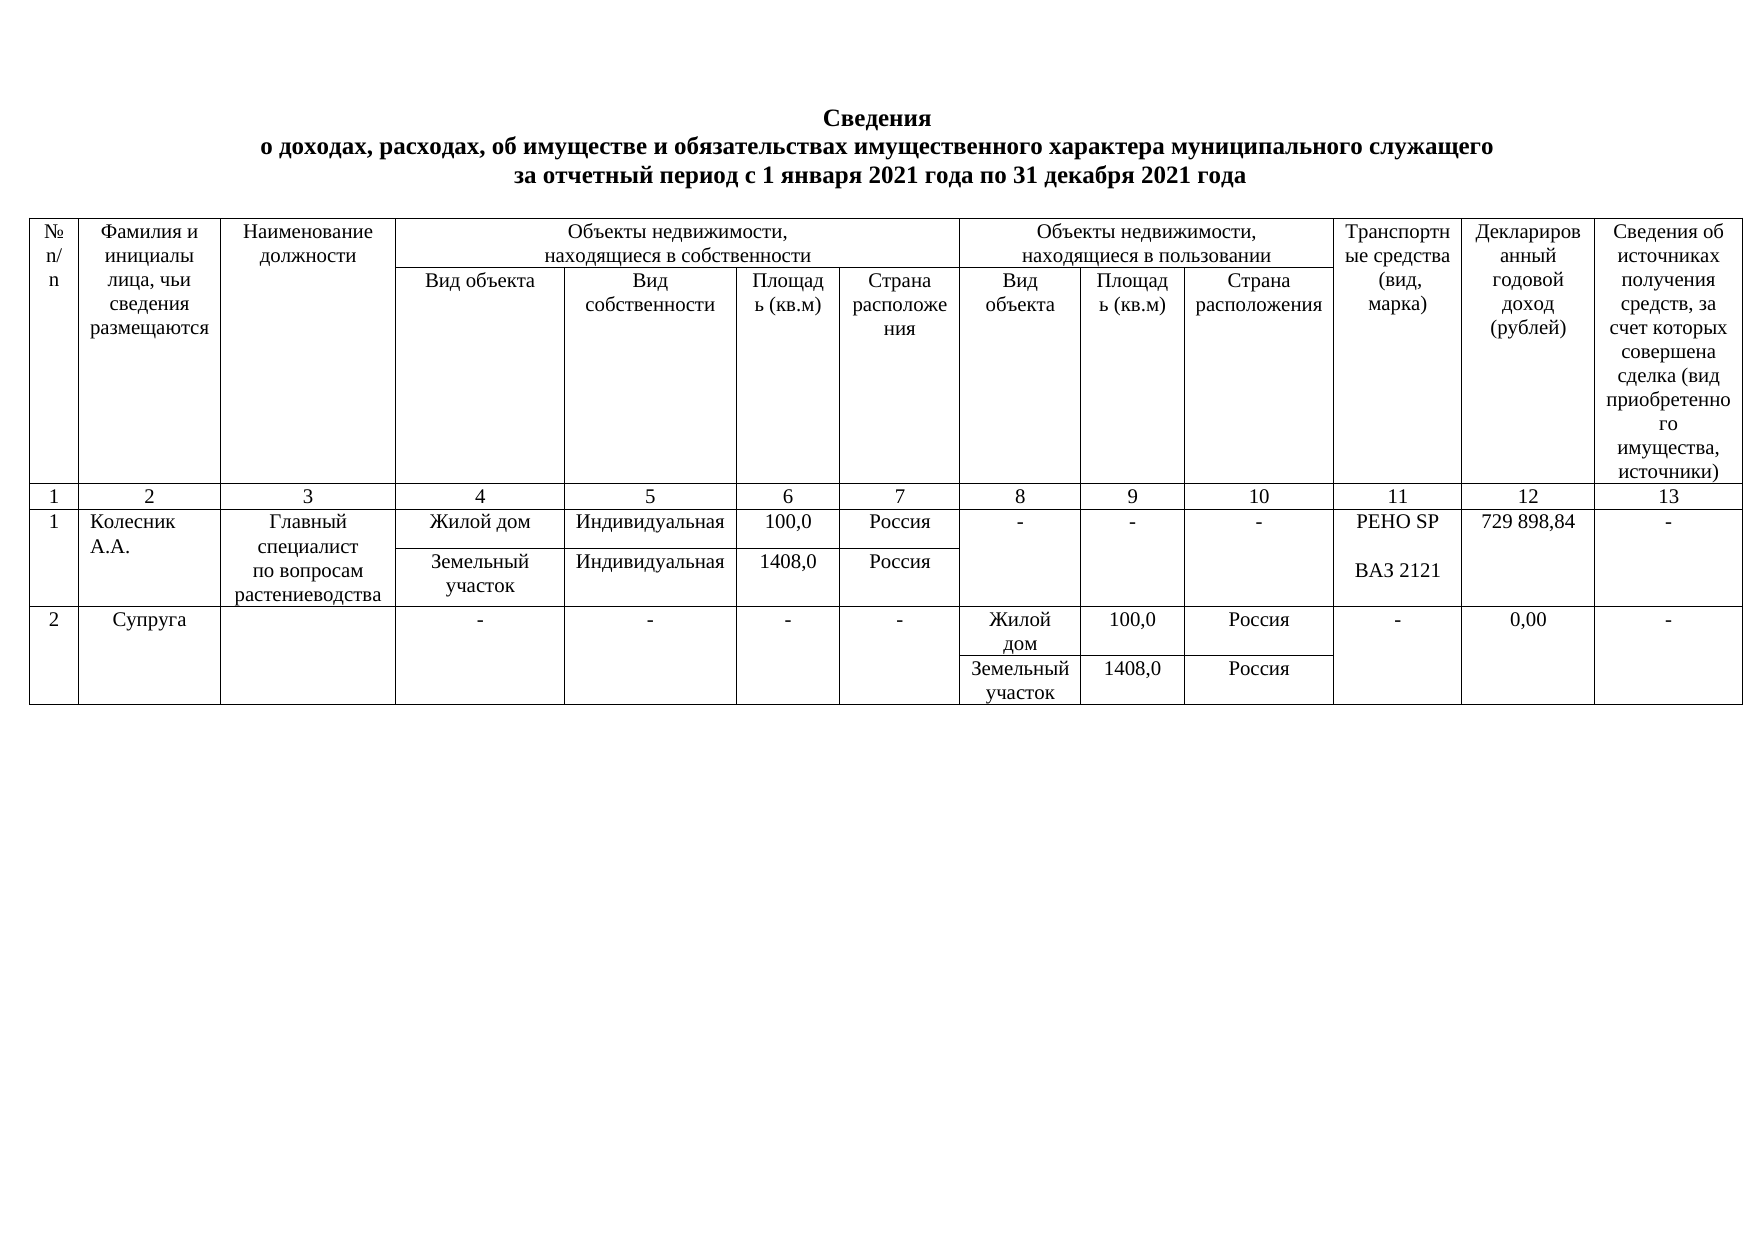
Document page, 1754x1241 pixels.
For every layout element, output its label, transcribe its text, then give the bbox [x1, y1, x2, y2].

table_cell - [1595, 607, 1742, 704]
table_cell - [737, 607, 839, 704]
table_cell Страна расположения [840, 268, 959, 483]
table_cell 1 [30, 484, 78, 508]
table_cell Жилой дом [396, 510, 564, 548]
table_cell 3 [221, 484, 395, 508]
table_cell 5 [565, 484, 736, 508]
table_cell - [1595, 510, 1742, 606]
table_header Транспортные средства (вид, марка) [1334, 219, 1461, 483]
table_cell Площадь (кв.м) [1081, 268, 1184, 483]
table_cell - [840, 607, 959, 704]
table_cell Индивидуальная [565, 549, 736, 606]
table_cell Главный специалист по вопросам растениеводства [221, 510, 395, 606]
table_cell Земельный участок [396, 549, 564, 606]
table_cell Земельный участок [960, 656, 1080, 704]
table_cell 0,00 [1462, 607, 1594, 704]
table_cell - [396, 607, 564, 704]
table_cell 7 [840, 484, 959, 508]
table_header Наименование должности [221, 219, 395, 483]
table_cell Вид объекта [396, 268, 564, 483]
table_cell РЕНО SP ВАЗ 2121 [1334, 510, 1461, 606]
table_cell 100,0 [1081, 607, 1184, 655]
table_cell 8 [960, 484, 1080, 508]
table_cell - [1185, 510, 1333, 606]
table_cell Колесник А.А. [79, 510, 220, 606]
table_header № n/n [30, 219, 78, 483]
table_header Объекты недвижимости, находящиеся в пользовании [960, 219, 1333, 267]
table_cell Вид собственности [565, 268, 736, 483]
table_cell 1408,0 [1081, 656, 1184, 704]
table_cell 12 [1462, 484, 1594, 508]
table_cell 11 [1334, 484, 1461, 508]
table_cell 13 [1595, 484, 1742, 508]
table_cell - [1334, 607, 1461, 704]
table_header Объекты недвижимости, находящиеся в собственности [396, 219, 959, 267]
table_cell Площадь (кв.м) [737, 268, 839, 483]
table_cell Россия [840, 510, 959, 548]
table_cell 729 898,84 [1462, 510, 1594, 606]
table_cell Россия [840, 549, 959, 606]
text за отчетный период с 1 января 2021 года по 31 декабря 2021 года [118, 160, 1636, 189]
table_cell Страна расположения [1185, 268, 1333, 483]
table_cell - [1081, 510, 1184, 606]
table_cell Вид объекта [960, 268, 1080, 483]
table_cell 1408,0 [737, 549, 839, 606]
table_cell Россия [1185, 607, 1333, 655]
table_cell - [960, 510, 1080, 606]
table_cell 9 [1081, 484, 1184, 508]
table_cell 1 [30, 510, 78, 606]
table_cell 10 [1185, 484, 1333, 508]
table_cell Жилой дом [960, 607, 1080, 655]
table_cell 100,0 [737, 510, 839, 548]
table_cell 2 [79, 484, 220, 508]
table_cell [221, 607, 395, 704]
table_cell 2 [30, 607, 78, 704]
table_header Сведения об источниках получения средств, за счет которых совершена сделка (вид приобретенного имущества, источники) [1595, 219, 1742, 483]
table_cell Супруга [79, 607, 220, 704]
table_cell - [565, 607, 736, 704]
table_cell Россия [1185, 656, 1333, 704]
table_header Декларированный годовой доход (рублей) [1462, 219, 1594, 483]
table_cell 4 [396, 484, 564, 508]
table_cell 6 [737, 484, 839, 508]
table_cell Индивидуальная [565, 510, 736, 548]
table_header Фамилия и инициалы лица, чьи сведения размещаются [79, 219, 220, 483]
text Сведения [118, 103, 1636, 131]
text о доходах, расходах, об имуществе и обязательствах имущественного характера муниципального служащего [118, 131, 1636, 160]
